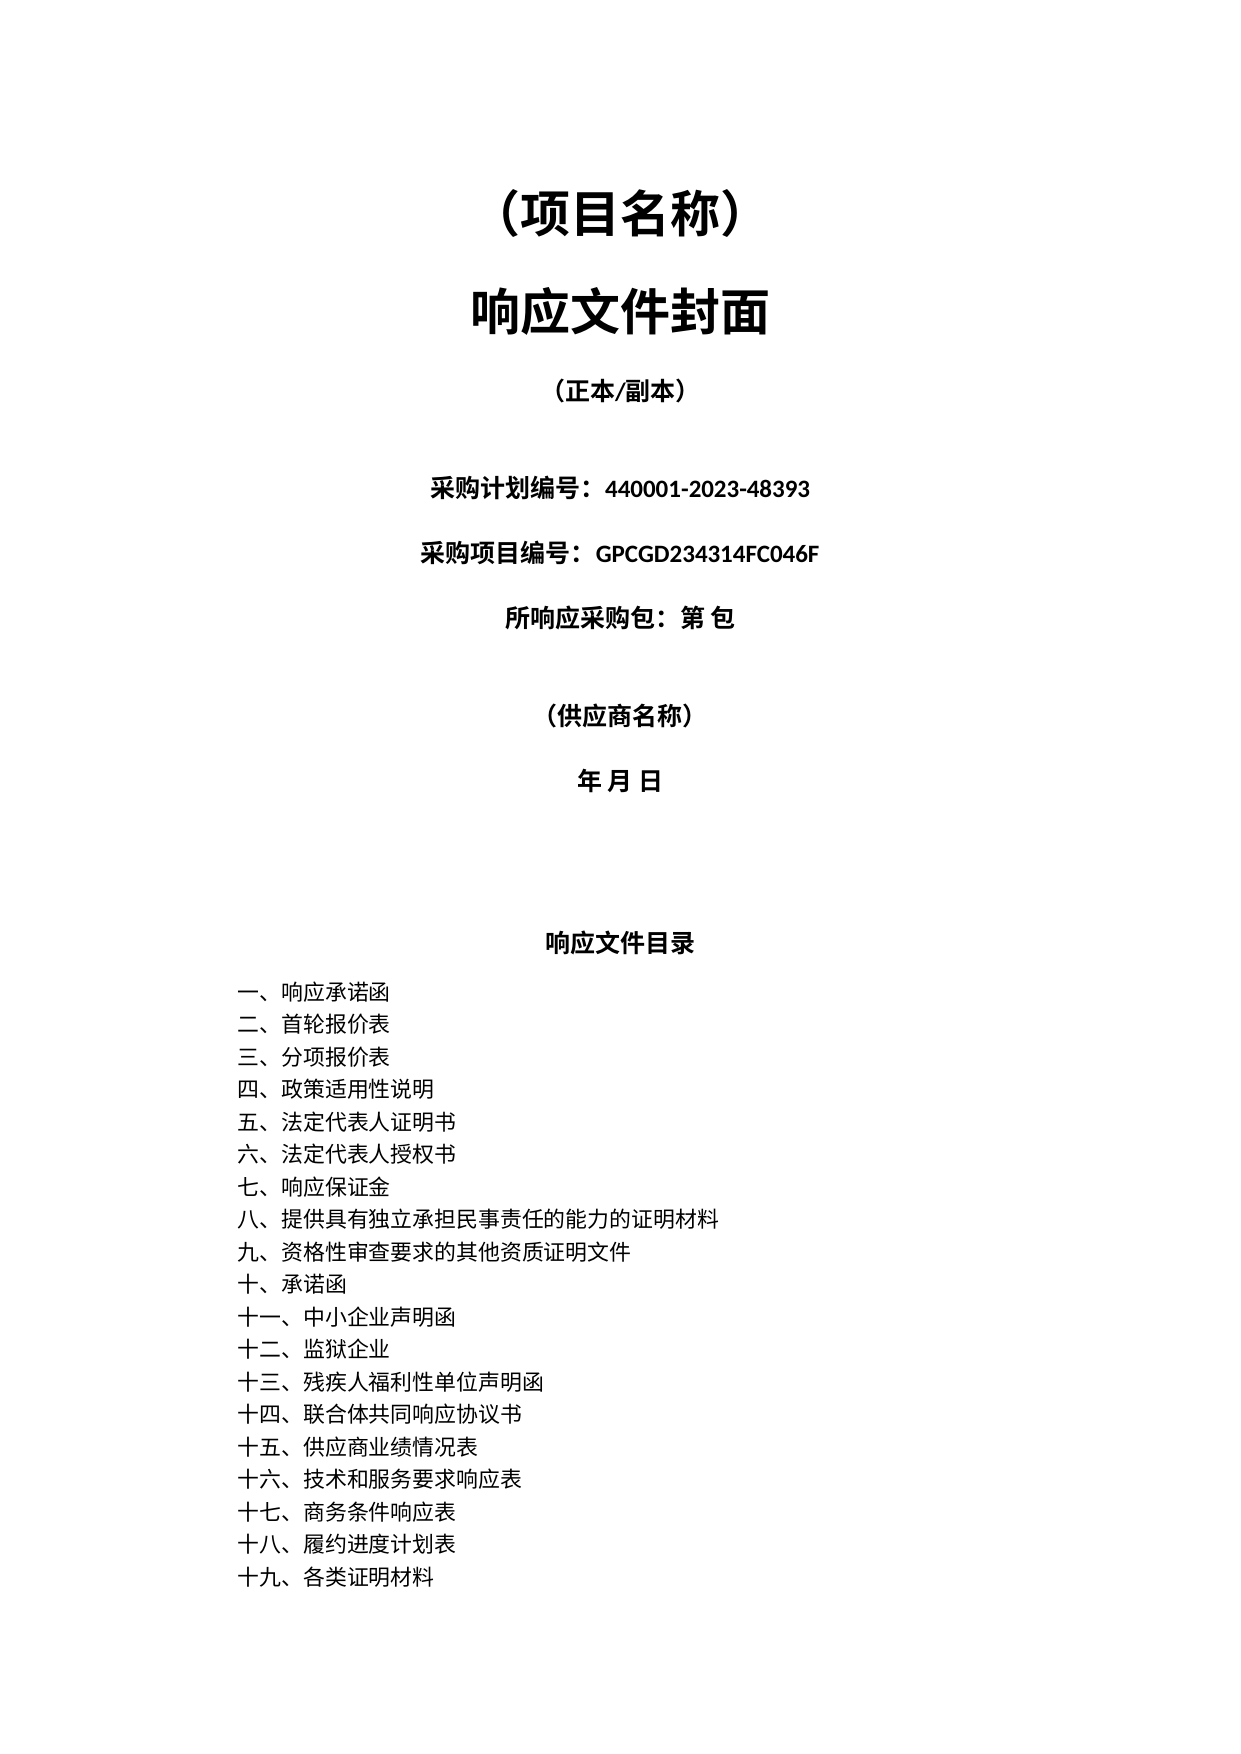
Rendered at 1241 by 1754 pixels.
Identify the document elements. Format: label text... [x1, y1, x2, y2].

text 十六、技术和服务要求响应表 [187, 1462, 1053, 1494]
text （正本/副本） [187, 357, 1053, 422]
text （供应商名称） [187, 682, 1053, 747]
text 二、首轮报价表 [187, 1007, 1053, 1039]
text 一、响应承诺函 [187, 974, 1053, 1007]
text 八、提供具有独立承担民事责任的能力的证明材料 [187, 1202, 1053, 1234]
text 十、承诺函 [187, 1267, 1053, 1299]
text 十二、监狱企业 [187, 1332, 1053, 1364]
text 采购项目编号：GPCGD234314FC046F [187, 519, 1053, 584]
text 响应文件目录 [187, 909, 1053, 974]
text 五、法定代表人证明书 [187, 1104, 1053, 1137]
text 十四、联合体共同响应协议书 [187, 1397, 1053, 1429]
text 十三、残疾人福利性单位声明函 [187, 1364, 1053, 1397]
text 十七、商务条件响应表 [187, 1494, 1053, 1527]
text 十八、履约进度计划表 [187, 1527, 1053, 1559]
text （项目名称） [187, 162, 1053, 259]
text 所响应采购包：第 包 [187, 584, 1053, 649]
text 四、政策适用性说明 [187, 1072, 1053, 1104]
text 六、法定代表人授权书 [187, 1137, 1053, 1169]
text 年 月 日 [187, 747, 1053, 812]
text 九、资格性审查要求的其他资质证明文件 [187, 1234, 1053, 1267]
text 采购计划编号：440001-2023-48393 [187, 454, 1053, 519]
text 十一、中小企业声明函 [187, 1299, 1053, 1332]
text 十九、各类证明材料 [187, 1559, 1053, 1592]
text 三、分项报价表 [187, 1039, 1053, 1072]
text 七、响应保证金 [187, 1169, 1053, 1202]
text 十五、供应商业绩情况表 [187, 1429, 1053, 1462]
text 响应文件封面 [187, 259, 1053, 357]
